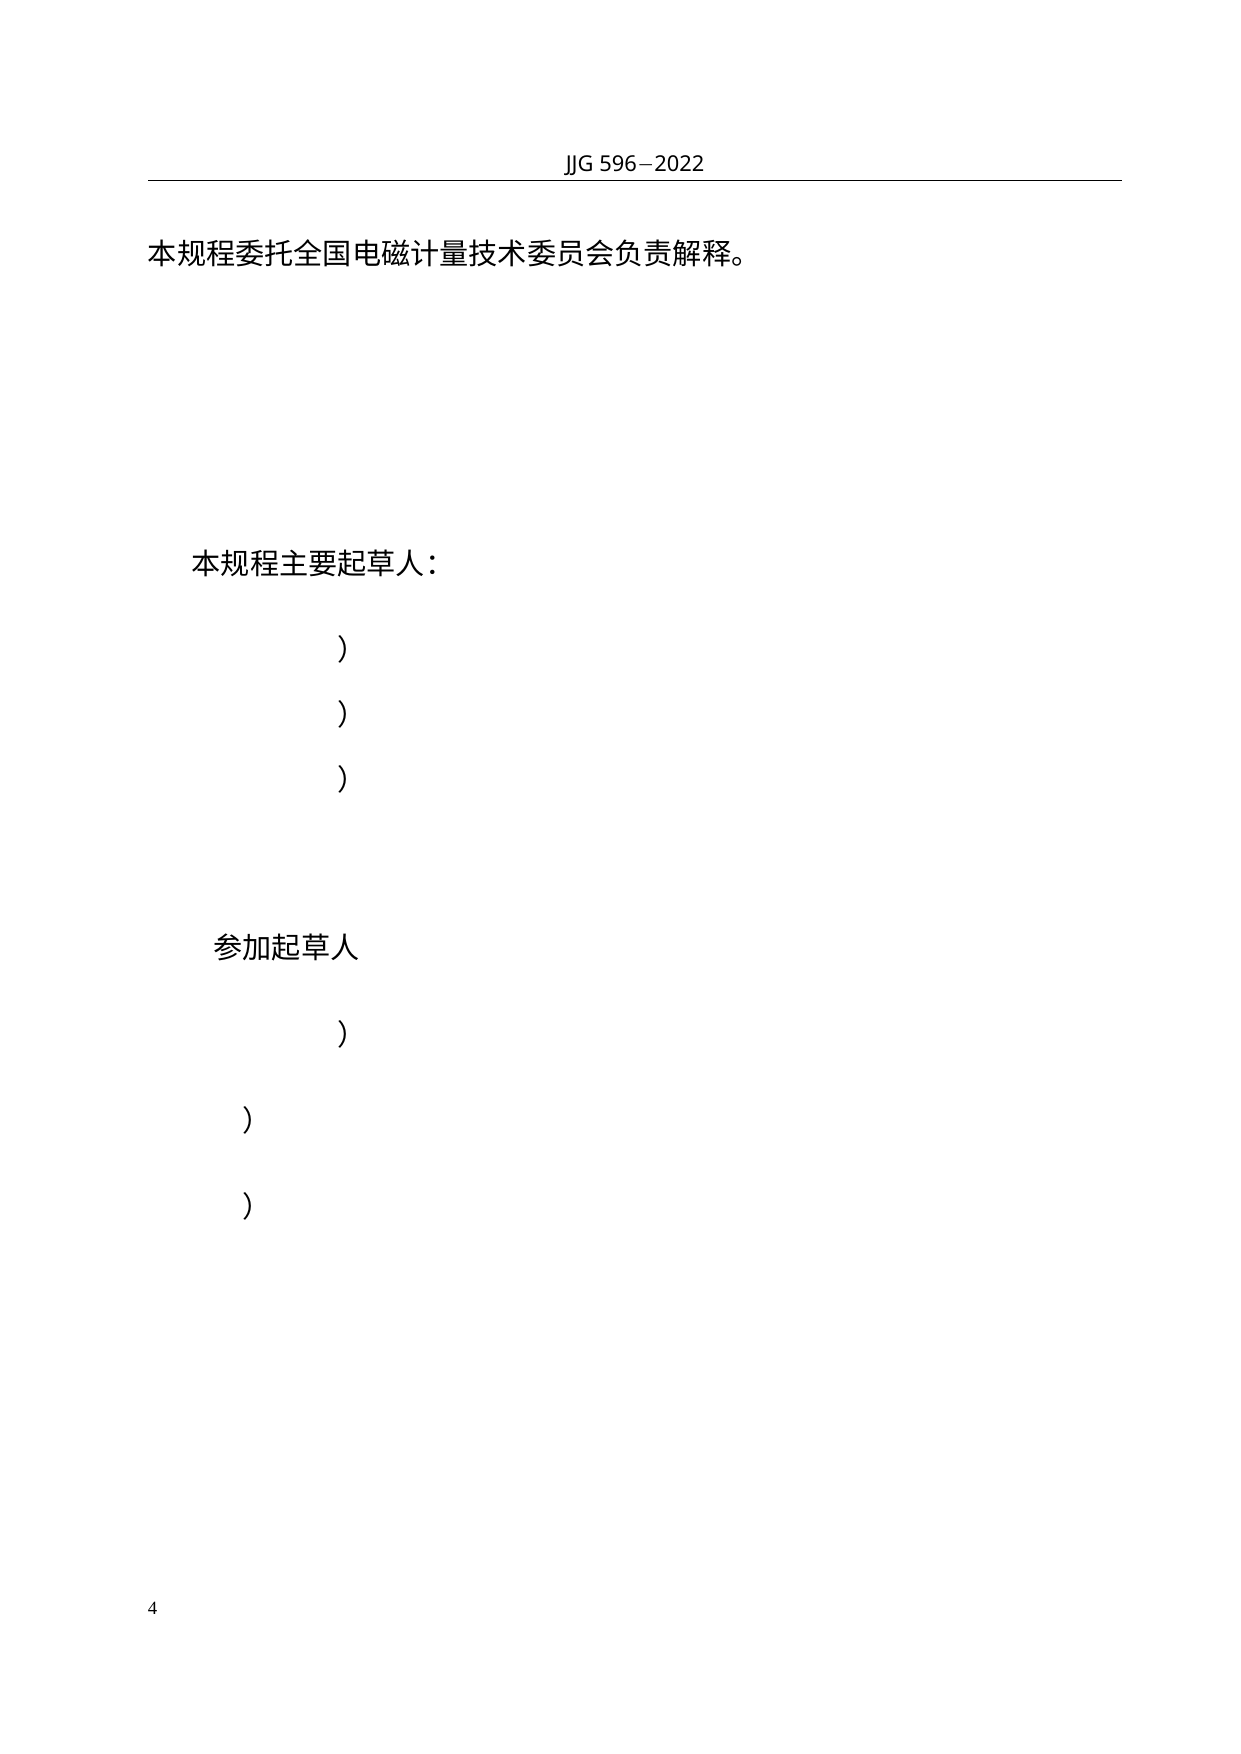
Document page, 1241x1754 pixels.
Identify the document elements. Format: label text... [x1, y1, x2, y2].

text 本规程主要起草人： [148, 529, 1122, 594]
text ） [148, 746, 1122, 811]
text ） [148, 616, 1122, 681]
text ） [148, 1172, 1122, 1237]
text ） [148, 1000, 1122, 1065]
text 参加起草人 [148, 913, 1122, 978]
text ） [148, 1086, 1122, 1151]
text 本规程委托全国电磁计量技术委员会负责解释。 [148, 219, 1122, 284]
text ） [148, 681, 1122, 746]
